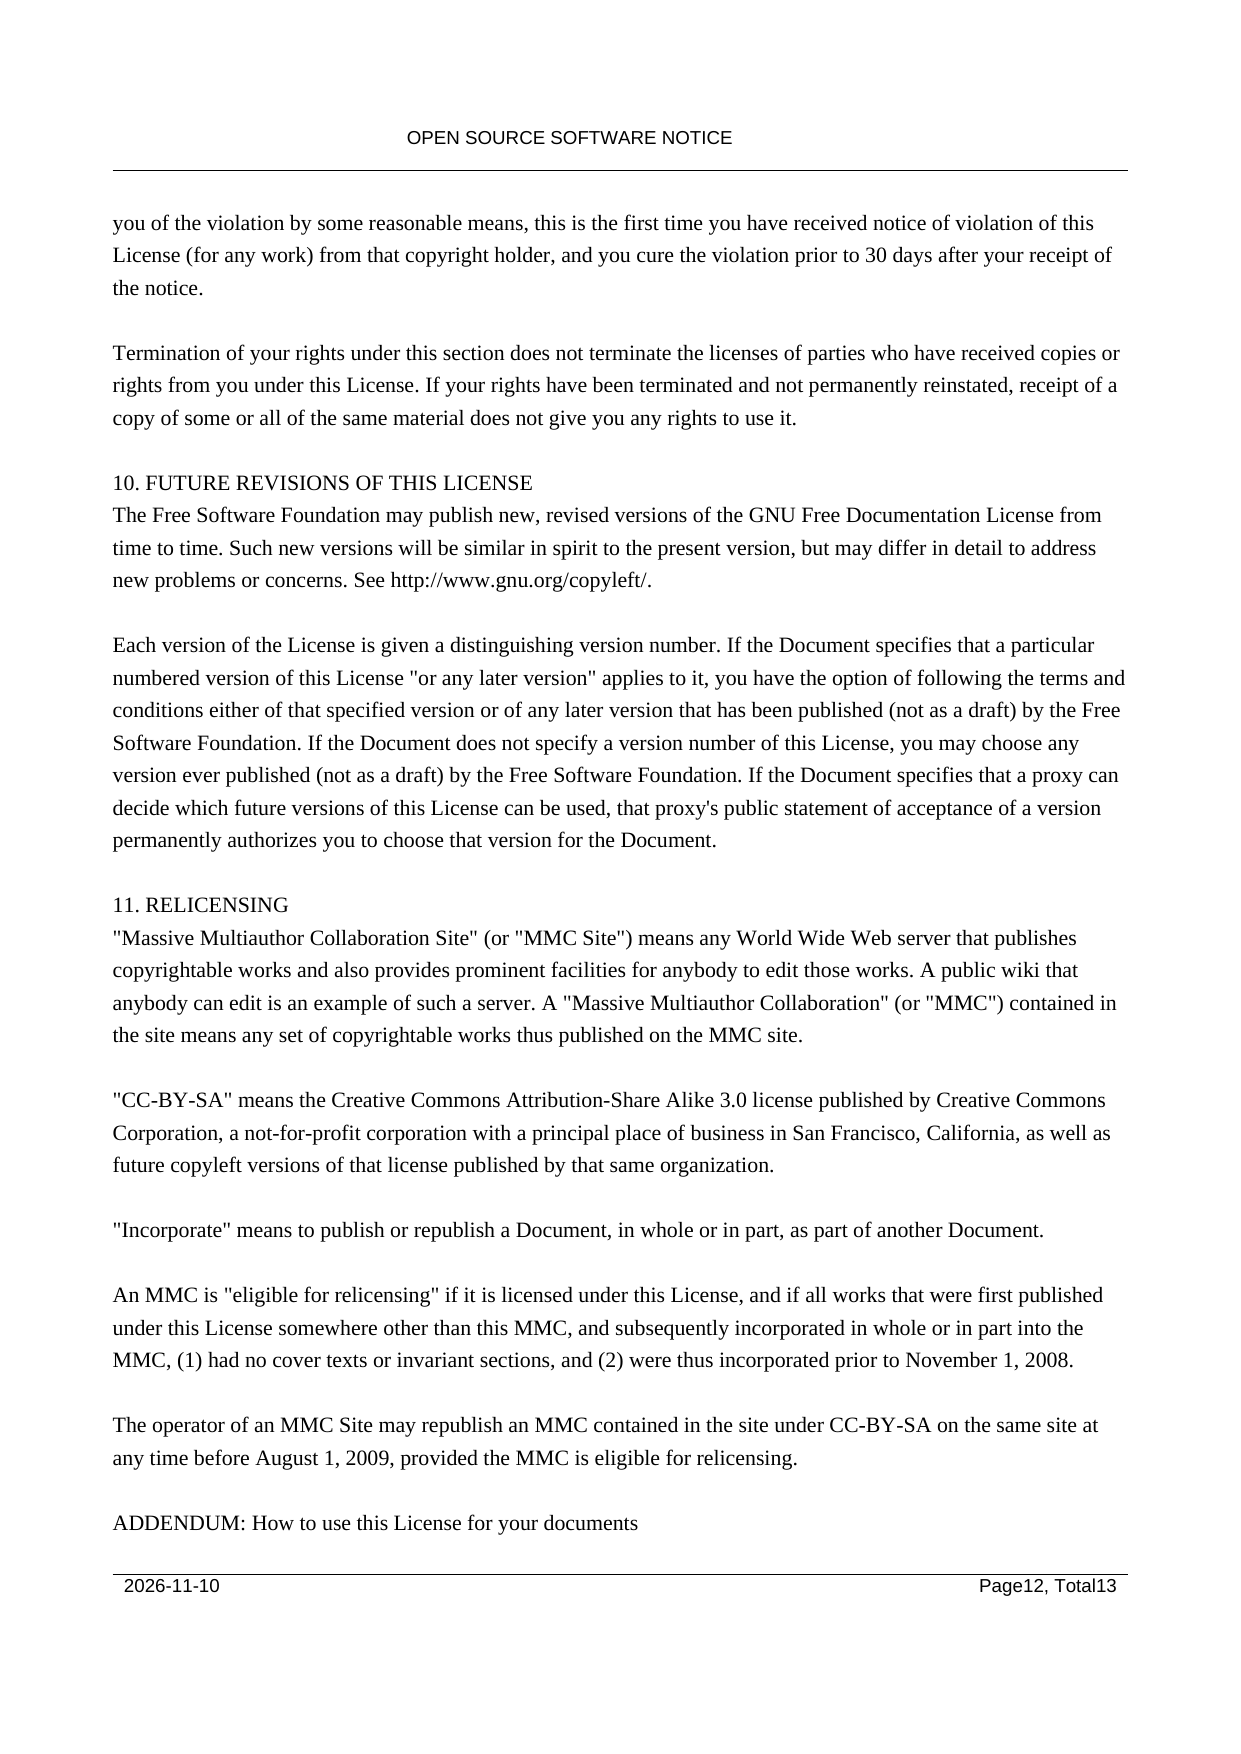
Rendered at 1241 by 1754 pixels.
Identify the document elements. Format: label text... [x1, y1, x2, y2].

text Termination of your rights under this section does not terminate the licenses of parties who have received copies or rights from you under this License. If your rights have been terminated and not permanently reinstated, receipt of a copy of some or all of the same material does not give you any rights to use it. [112, 336, 1128, 434]
text "Incorporate" means to publish or republish a Document, in whole or in part, as part of another Document. [112, 1214, 1128, 1246]
text The operator of an MMC Site may republish an MMC contained in the site under CC-BY-SA on the same site at any time before August 1, 2009, provided the MMC is eligible for relicensing. [112, 1409, 1128, 1474]
text Each version of the License is given a distinguishing version number. If the Document specifies that a particular numbered version of this License "or any later version" applies to it, you have the option of following the terms and conditions either of that specified version or of any later version that has been published (not as a draft) by the Free Software Foundation. If the Document does not specify a version number of this License, you may choose any version ever published (not as a draft) by the Free Software Foundation. If the Document specifies that a proxy can decide which future versions of this License can be used, that proxy's public statement of acceptance of a version permanently authorizes you to choose that version for the Document. [112, 629, 1128, 856]
text An MMC is "eligible for relicensing" if it is licensed under this License, and if all works that were first published under this License somewhere other than this MMC, and subsequently incorporated in whole or in part into the MMC, (1) had no cover texts or invariant sections, and (2) were thus incorporated prior to November 1, 2008. [112, 1279, 1128, 1376]
text "Massive Multiauthor Collaboration Site" (or "MMC Site") means any World Wide Web server that publishes copyrightable works and also provides prominent facilities for anybody to edit those works. A public wiki that anybody can edit is an example of such a server. A "Massive Multiauthor Collaboration" (or "MMC") contained in the site means any set of copyrightable works thus published on the MMC site. [112, 921, 1128, 1051]
text ADDENDUM: How to use this License for your documents [112, 1506, 1128, 1539]
text "CC-BY-SA" means the Creative Commons Attribution-Share Alike 3.0 license published by Creative Commons Corporation, a not-for-profit corporation with a principal place of business in San Francisco, California, as well as future copyleft versions of that license published by that same organization. [112, 1084, 1128, 1181]
text 11. RELICENSING [112, 889, 1128, 921]
text The Free Software Foundation may publish new, revised versions of the GNU Free Documentation License from time to time. Such new versions will be similar in spirit to the present version, but may differ in detail to address new problems or concerns. See http://www.gnu.org/copyleft/. [112, 499, 1128, 596]
text 10. FUTURE REVISIONS OF THIS LICENSE [112, 466, 1128, 499]
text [112, 206, 1128, 304]
